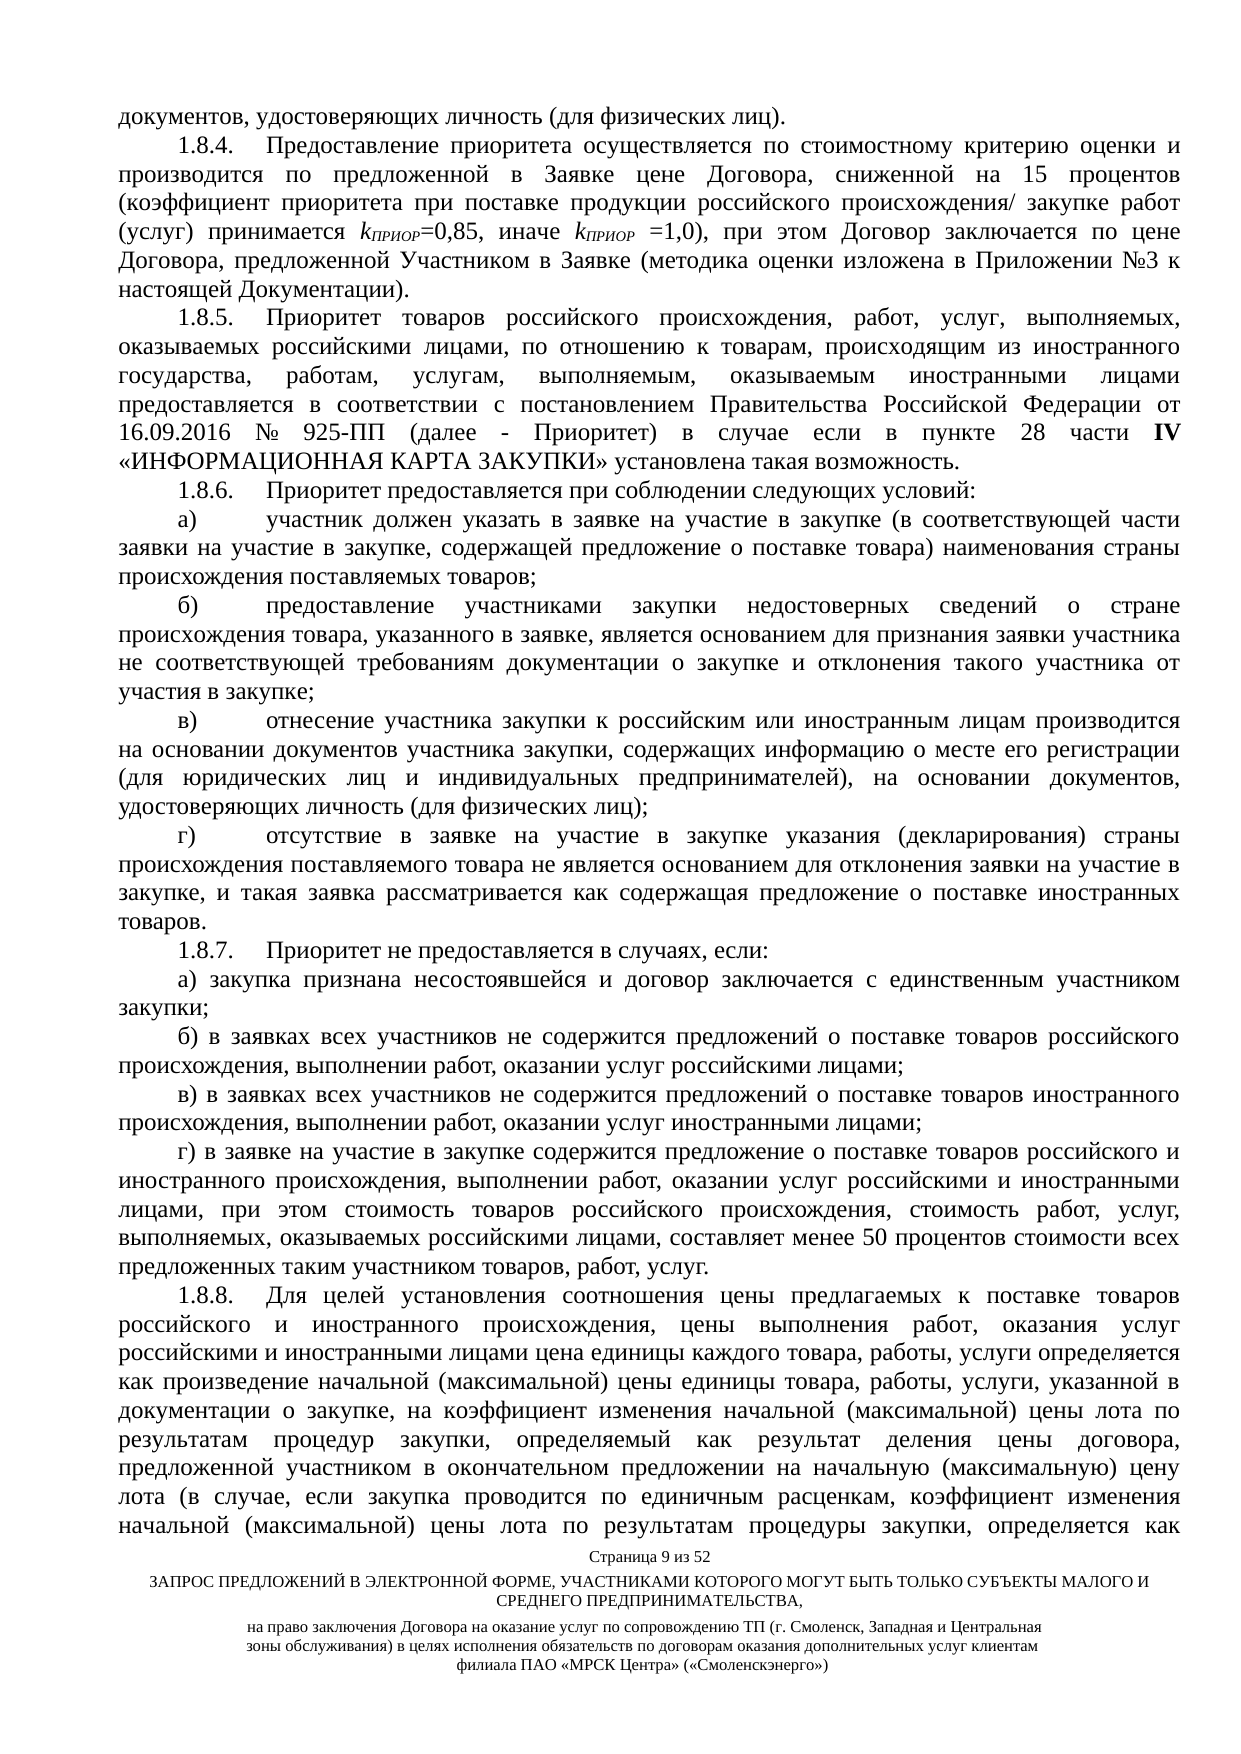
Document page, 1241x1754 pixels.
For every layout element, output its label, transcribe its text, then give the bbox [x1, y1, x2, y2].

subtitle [118, 101, 1181, 130]
list в) в заявках всех участников не содержится предложений о поставке товаров иностранного происхождения, выполнении работ, оказании услуг иностранными лицами; [118, 1079, 1181, 1136]
list а) закупка признана несостоявшейся и договор заключается с единственным участником закупки; [118, 964, 1181, 1021]
list участник должен указать в заявке на участие в закупке (в соответствующей части заявки на участие в закупке, содержащей предложение о поставке товара) наименования страны происхождения поставляемых товаров; [118, 504, 1181, 590]
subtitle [118, 1280, 1181, 1539]
list г) в заявке на участие в закупке содержится предложение о поставке товаров российского и иностранного происхождения, выполнении работ, оказании услуг российскими и иностранными лицами, при этом стоимость товаров российского происхождения, стоимость работ, услуг, выполняемых, оказываемых российскими лицами, составляет менее 50 процентов стоимости всех предложенных таким участником товаров, работ, услуг. [118, 1136, 1181, 1280]
subtitle Предоставление приоритета осуществляется по стоимостному критерию оценки и производится по предложенной в Заявке цене Договора, сниженной на 15 процентов (коэффициент приоритета при поставке продукции российского происхождения/ закупке работ (услуг) принимается kПРИОР=0,85, иначе kПРИОР =1,0), при этом Договор заключается по цене Договора, предложенной Участником в Заявке (методика оценки изложена в Приложении №3 к настоящей Документации). [118, 130, 1181, 302]
list б) в заявках всех участников не содержится предложений о поставке товаров российского происхождения, выполнении работ, оказании услуг российскими лицами; [118, 1021, 1181, 1079]
subtitle Приоритет предоставляется при соблюдении следующих условий: [118, 475, 1181, 504]
list отнесение участника закупки к российским или иностранным лицам производится на основании документов участника закупки, содержащих информацию о месте его регистрации (для юридических лиц и индивидуальных предпринимателей), на основании документов, удостоверяющих личность (для физических лиц); [118, 705, 1181, 820]
list предоставление участниками закупки недостоверных сведений о стране происхождения товара, указанного в заявке, является основанием для признания заявки участника не соответствующей требованиям документации о закупке и отклонения такого участника от участия в закупке; [118, 590, 1181, 705]
list отсутствие в заявке на участие в закупке указания (декларирования) страны происхождения поставляемого товара не является основанием для отклонения заявки на участие в закупке, и такая заявка рассматривается как содержащая предложение о поставке иностранных товаров. [118, 820, 1181, 935]
subtitle Приоритет товаров российского происхождения, работ, услуг, выполняемых, оказываемых российскими лицами, по отношению к товарам, происходящим из иностранного государства, работам, услугам, выполняемым, оказываемым иностранными лицами предоставляется в соответствии с постановлением Правительства Российской Федерации от 16.09.2016 № 925-ПП (далее - Приоритет) в случае если в пункте 28 части IV «ИНФОРМАЦИОННАЯ КАРТА ЗАКУПКИ» установлена такая возможность. [118, 302, 1181, 475]
subtitle Приоритет не предоставляется в случаях, если: [118, 935, 1181, 964]
